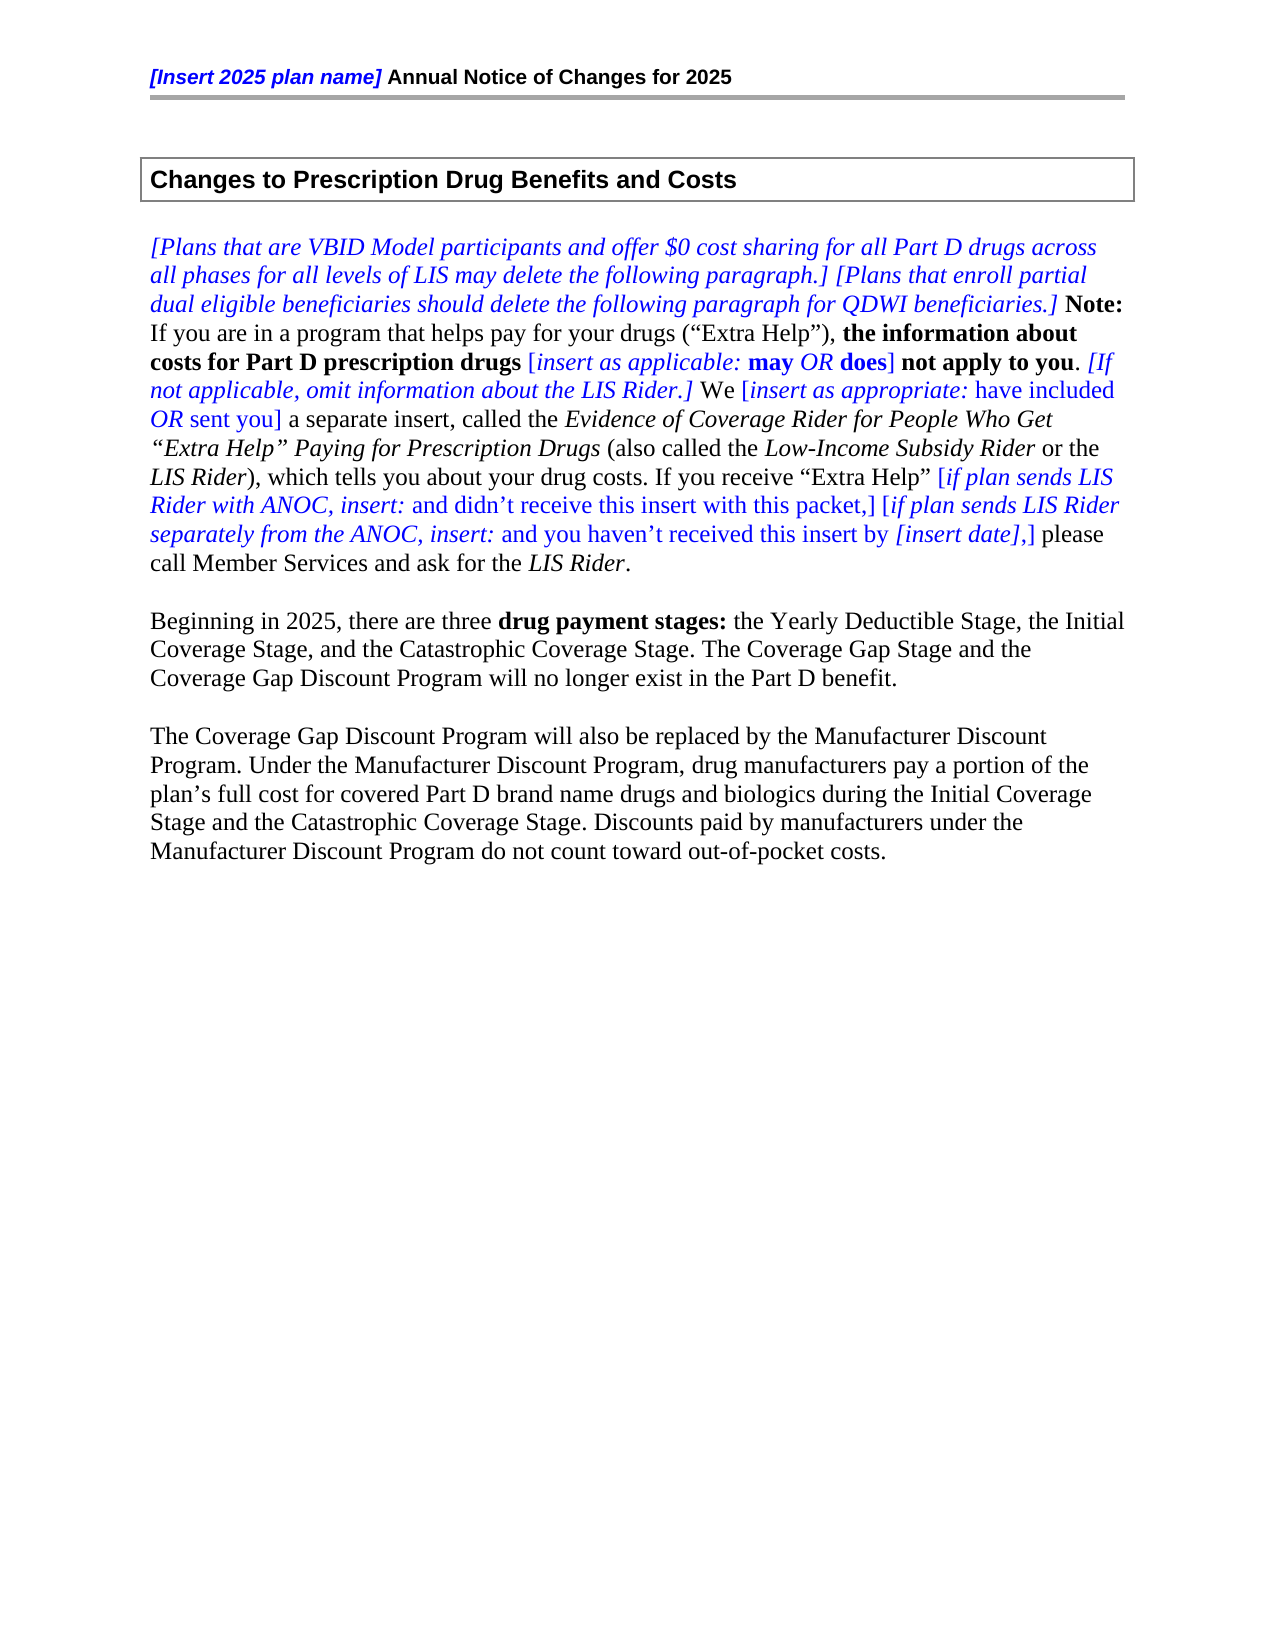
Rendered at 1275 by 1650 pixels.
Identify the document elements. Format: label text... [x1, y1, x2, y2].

subtitle Changes to Prescription Drug Benefits and Costs [142, 159, 1133, 200]
text [Plans that are VBID Model participants and offer $0 cost sharing for all Part D drugs across all phases for all levels of LIS may delete the following paragraph.] [Plans that enroll partial dual eligible beneficiaries should delete the following paragraph for QDWI beneficiaries.] Note: If you are in a program that helps pay for your drugs (“Extra Help”), the information about costs for Part D prescription drugs [insert as applicable: may OR does] not apply to you. [If not applicable, omit information about the LIS Rider.] We [insert as appropriate: have included OR sent you] a separate insert, called the Evidence of Coverage Rider for People Who Get “Extra Help” Paying for Prescription Drugs (also called the Low-Income Subsidy Rider or the LIS Rider), which tells you about your drug costs. If you receive “Extra Help” [if plan sends LIS Rider with ANOC, insert: and didn’t receive this insert with this packet,] [if plan sends LIS Rider separately from the ANOC, insert: and you haven’t received this insert by [insert date],] please call Member Services and ask for the LIS Rider. [150, 232, 1125, 577]
text The Coverage Gap Discount Program will also be replaced by the Manufacturer Discount Program. Under the Manufacturer Discount Program, drug manufacturers pay a portion of the plan’s full cost for covered Part D brand name drugs and biologics during the Initial Coverage Stage and the Catastrophic Coverage Stage. Discounts paid by manufacturers under the Manufacturer Discount Program do not count toward out-of-pocket costs. [150, 721, 1125, 865]
text Beginning in 2025, there are three drug payment stages: the Yearly Deductible Stage, the Initial Coverage Stage, and the Catastrophic Coverage Stage. The Coverage Gap Stage and the Coverage Gap Discount Program will no longer exist in the Part D benefit. [150, 606, 1125, 692]
